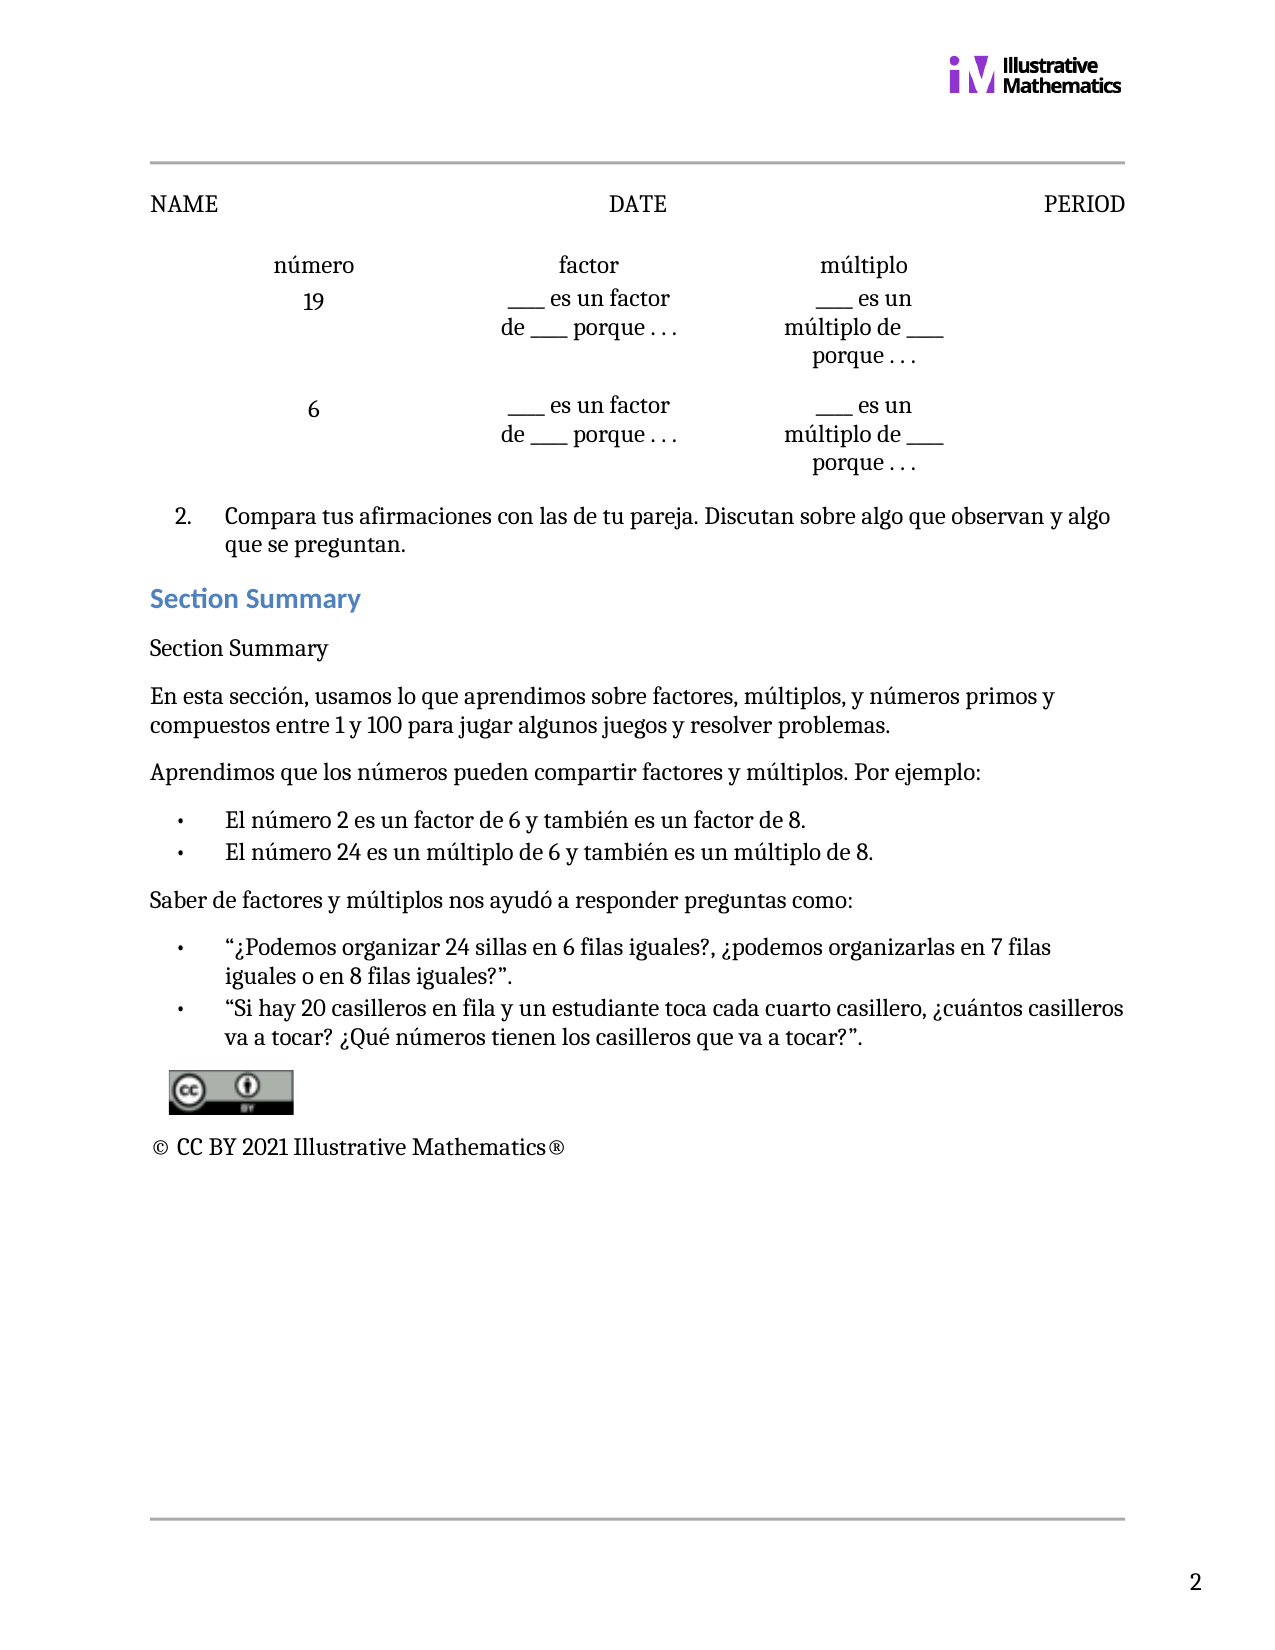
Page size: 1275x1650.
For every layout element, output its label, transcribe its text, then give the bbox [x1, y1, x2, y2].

table_cell ____ es un factor de ____ porque . . . [414, 391, 689, 498]
table_header múltiplo [689, 248, 964, 284]
table_header número [139, 248, 414, 284]
table_cell ____ es un factor de ____ porque . . . [414, 284, 689, 391]
text Section Summary [150, 634, 1125, 663]
picture [168, 1070, 294, 1115]
table_cell 19 [139, 284, 414, 391]
text Aprendimos que los números pueden compartir factores y múltiplos. Por ejemplo: [150, 758, 1125, 787]
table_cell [689, 391, 964, 498]
picture [949, 55, 1121, 93]
list El número 2 es un factor de 6 y también es un factor de 8. [175, 806, 1125, 834]
text Saber de factores y múltiplos nos ayudó a responder preguntas como: [150, 886, 1125, 914]
list El número 24 es un múltiplo de 6 y también es un múltiplo de 8. [175, 838, 1125, 867]
text © CC BY 2021 Illustrative Mathematics® [150, 1133, 1125, 1162]
table_cell 6 [139, 391, 414, 498]
text En esta sección, usamos lo que aprendimos sobre factores, múltiplos, y números primos y compuestos entre 1 y 100 para jugar algunos juegos y resolver problemas. [150, 682, 1125, 739]
list Compara tus afirmaciones con las de tu pareja. Discutan sobre algo que observan y algo que se preguntan. [175, 502, 1125, 559]
subtitle Section Summary [150, 580, 1125, 616]
list “¿Podemos organizar 24 sillas en 6 filas iguales?, ¿podemos organizarlas en 7 filas iguales o en 8 filas iguales?”. [175, 933, 1125, 991]
list “Si hay 20 casilleros en fila y un estudiante toca cada cuarto casillero, ¿cuántos casilleros va a tocar? ¿Qué números tienen los casilleros que va a tocar?”. [175, 994, 1125, 1052]
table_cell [689, 284, 964, 391]
table_header factor [414, 248, 689, 284]
